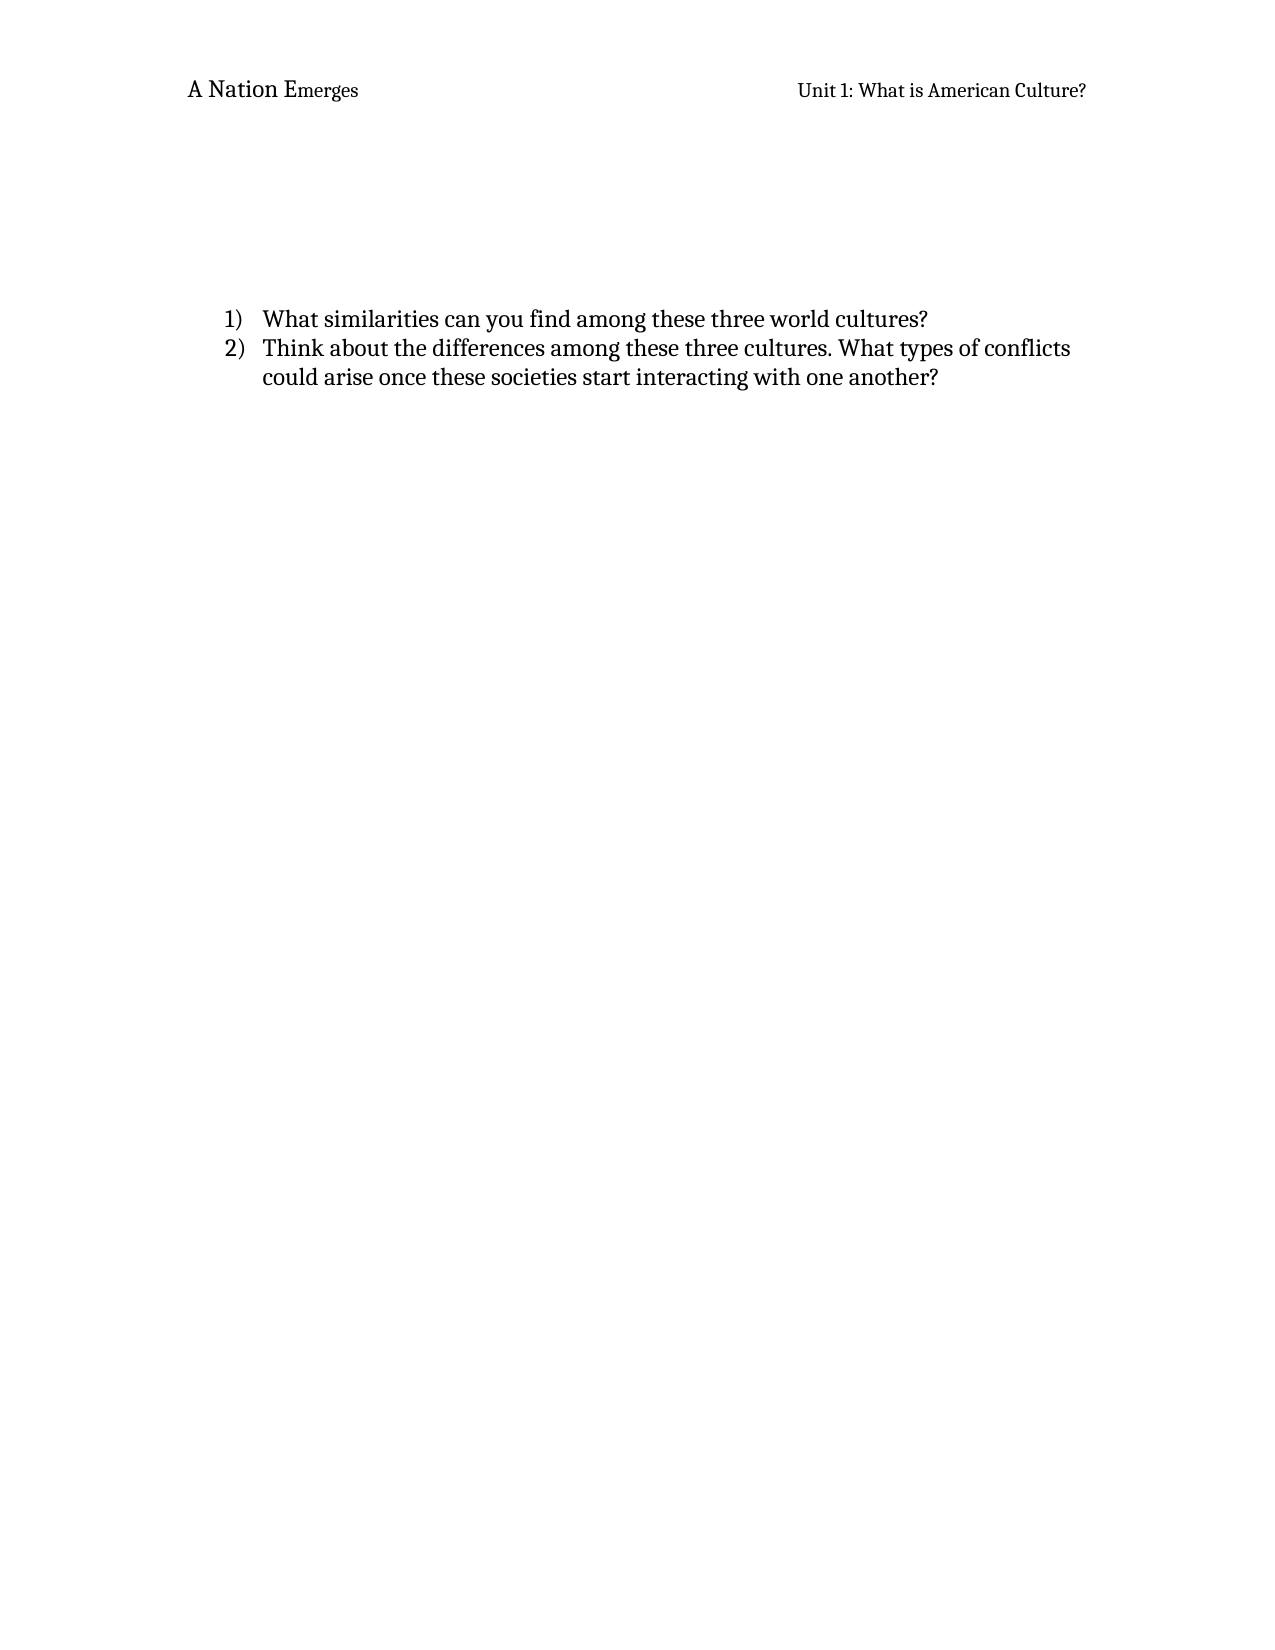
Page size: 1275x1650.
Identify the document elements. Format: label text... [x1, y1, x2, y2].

list What similarities can you find among these three world cultures? [225, 305, 1087, 334]
list Think about the differences among these three cultures. What types of conflicts could arise once these societies start interacting with one another? [225, 334, 1087, 391]
